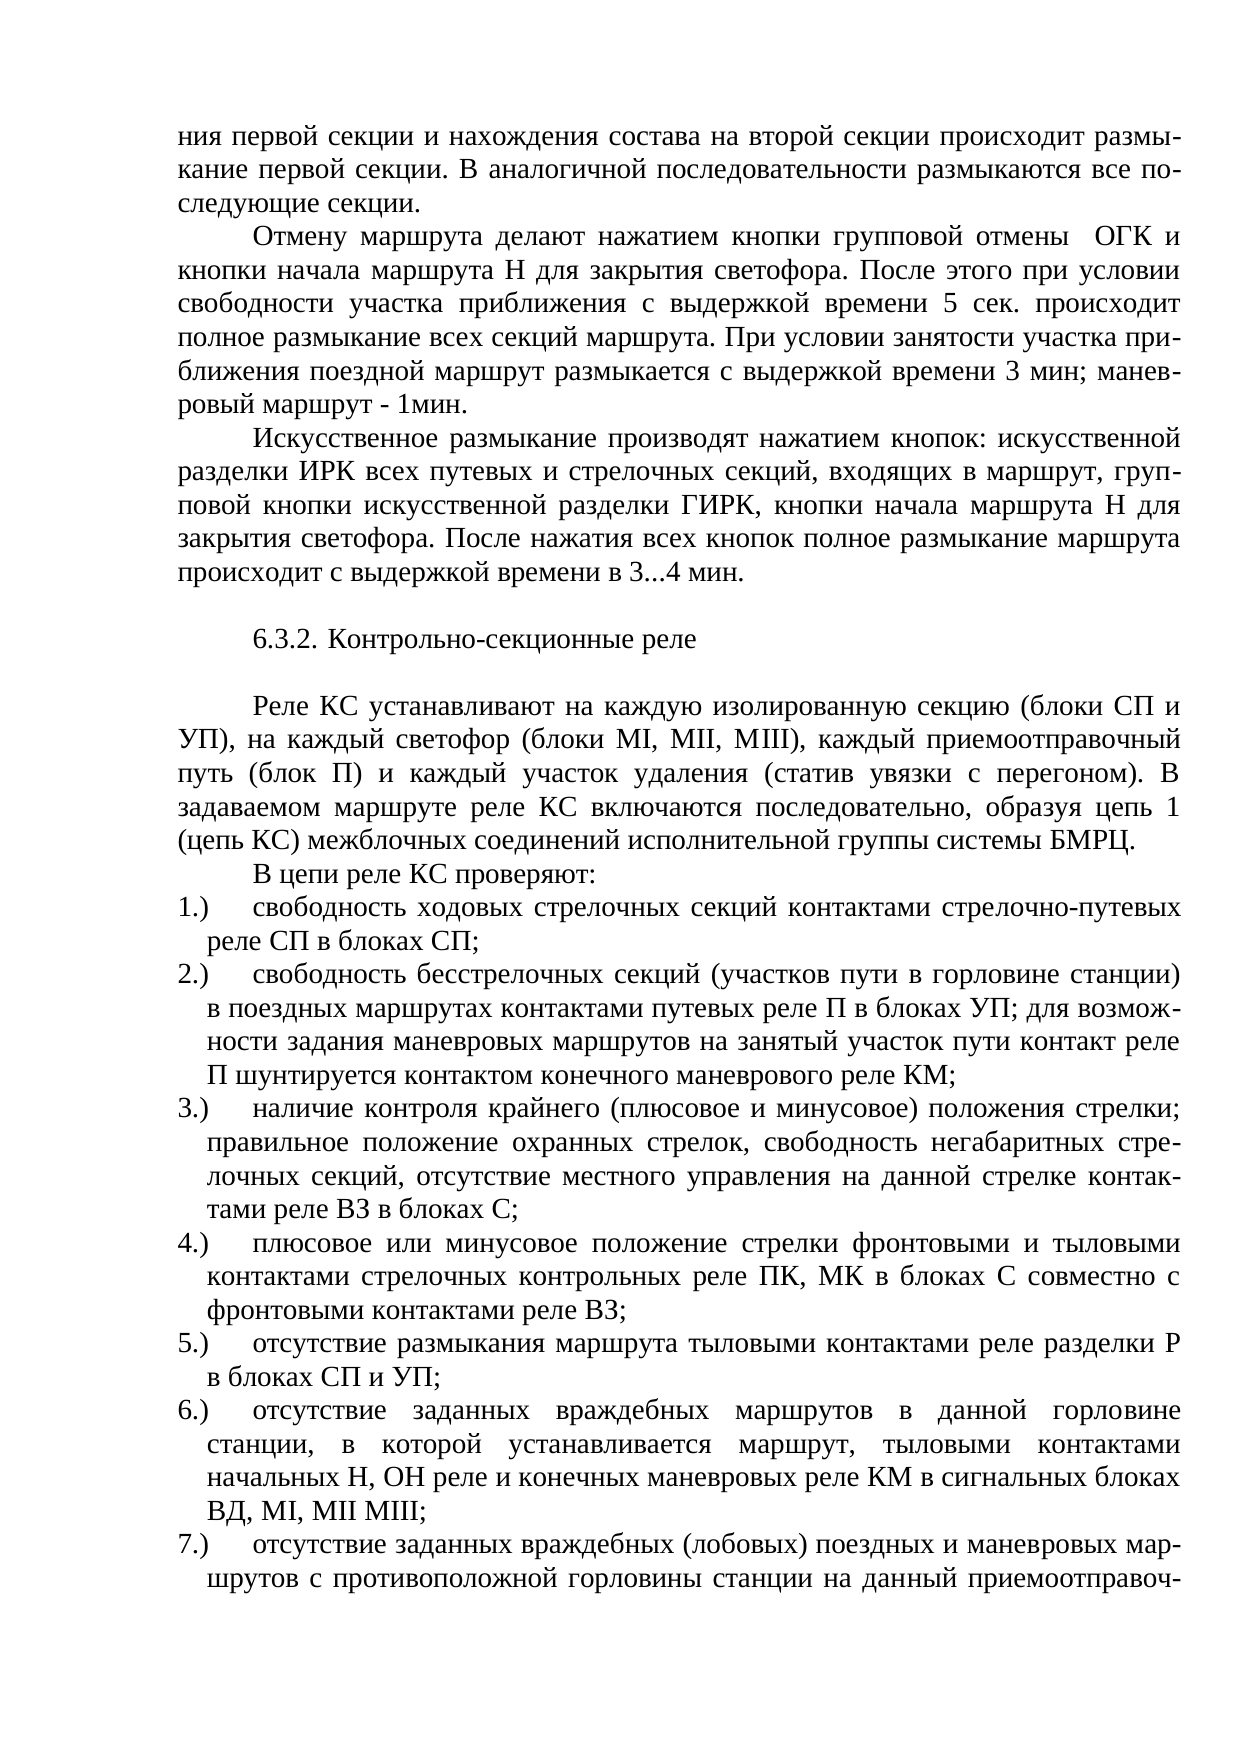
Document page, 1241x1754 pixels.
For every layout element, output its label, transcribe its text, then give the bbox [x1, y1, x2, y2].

text Отмену маршрута делают нажатием кнопки групповой отмены ОГК и кнопки начала маршрута Н для закрытия светофора. После этого при условии свободности участка приближения с выдержкой времени 5 сек. происходит полное размыкание всех секций маршрута. При условии занятости участка приближения поездной маршрут размыкается с выдержкой времени 3 мин; маневровый маршрут - 1мин. [177, 219, 1181, 420]
list отсутствие заданных враждебных маршрутов в данной горловине станции, в которой устанавливается маршрут, тыловыми контактами начальных Н, ОН реле и конечных маневровых реле КМ в сигнальных блоках ВД, МI, МII МIII; [177, 1393, 1181, 1527]
text Реле КС устанавливают на каждую изолированную секцию (блоки СП и УП), на каждый светофор (блоки МI, МII, МIII), каждый приемоотправочный путь (блок П) и каждый участок удаления (статив увязки с перегоном). В задаваемом маршруте реле КС включаются последовательно, образуя цепь 1 (цепь КС) межблочных соединений исполнительной группы системы БМРЦ. [177, 688, 1181, 856]
text В цепи реле КС проверяют: [177, 856, 1181, 889]
text Искусственное размыкание производят нажатием кнопок: искусственной разделки ИРК всех путевых и стрелочных секций, входящих в маршрут, групповой кнопки искусственной разделки ГИРК, кнопки начала маршрута Н для закрытия светофора. После нажатия всех кнопок полное размыкание маршрута происходит с выдержкой времени в 3...4 мин. [177, 420, 1181, 588]
list плюсовое или минусовое положение стрелки фронтовыми и тыловыми контактами стрелочных контрольных реле ПК, МК в блоках С совместно с фронтовыми контактами реле ВЗ; [177, 1225, 1181, 1326]
list свободность бесстрелочных секций (участков пути в горловине станции) в поездных маршрутах контактами путевых реле П в блоках УП; для возможности задания маневровых маршрутов на занятый участок пути контакт реле П шунтируется контактом конечного маневрового реле КМ; [177, 957, 1181, 1091]
list наличие контроля крайнего (плюсовое и минусовое) положения стрелки; правильное положение охранных стрелок, свободность негабаритных стрелочных секций, отсутствие местного управления на данной стрелке контактами реле ВЗ в блоках С; [177, 1091, 1181, 1225]
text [177, 118, 1181, 219]
list свободность ходовых стрелочных секций контактами стрелочно-путевых реле СП в блоках СП; [177, 889, 1181, 957]
list отсутствие размыкания маршрута тыловыми контактами реле разделки Р в блоках СП и УП; [177, 1326, 1181, 1393]
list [177, 1527, 1181, 1594]
list Контрольно-секционные реле [252, 621, 1181, 655]
